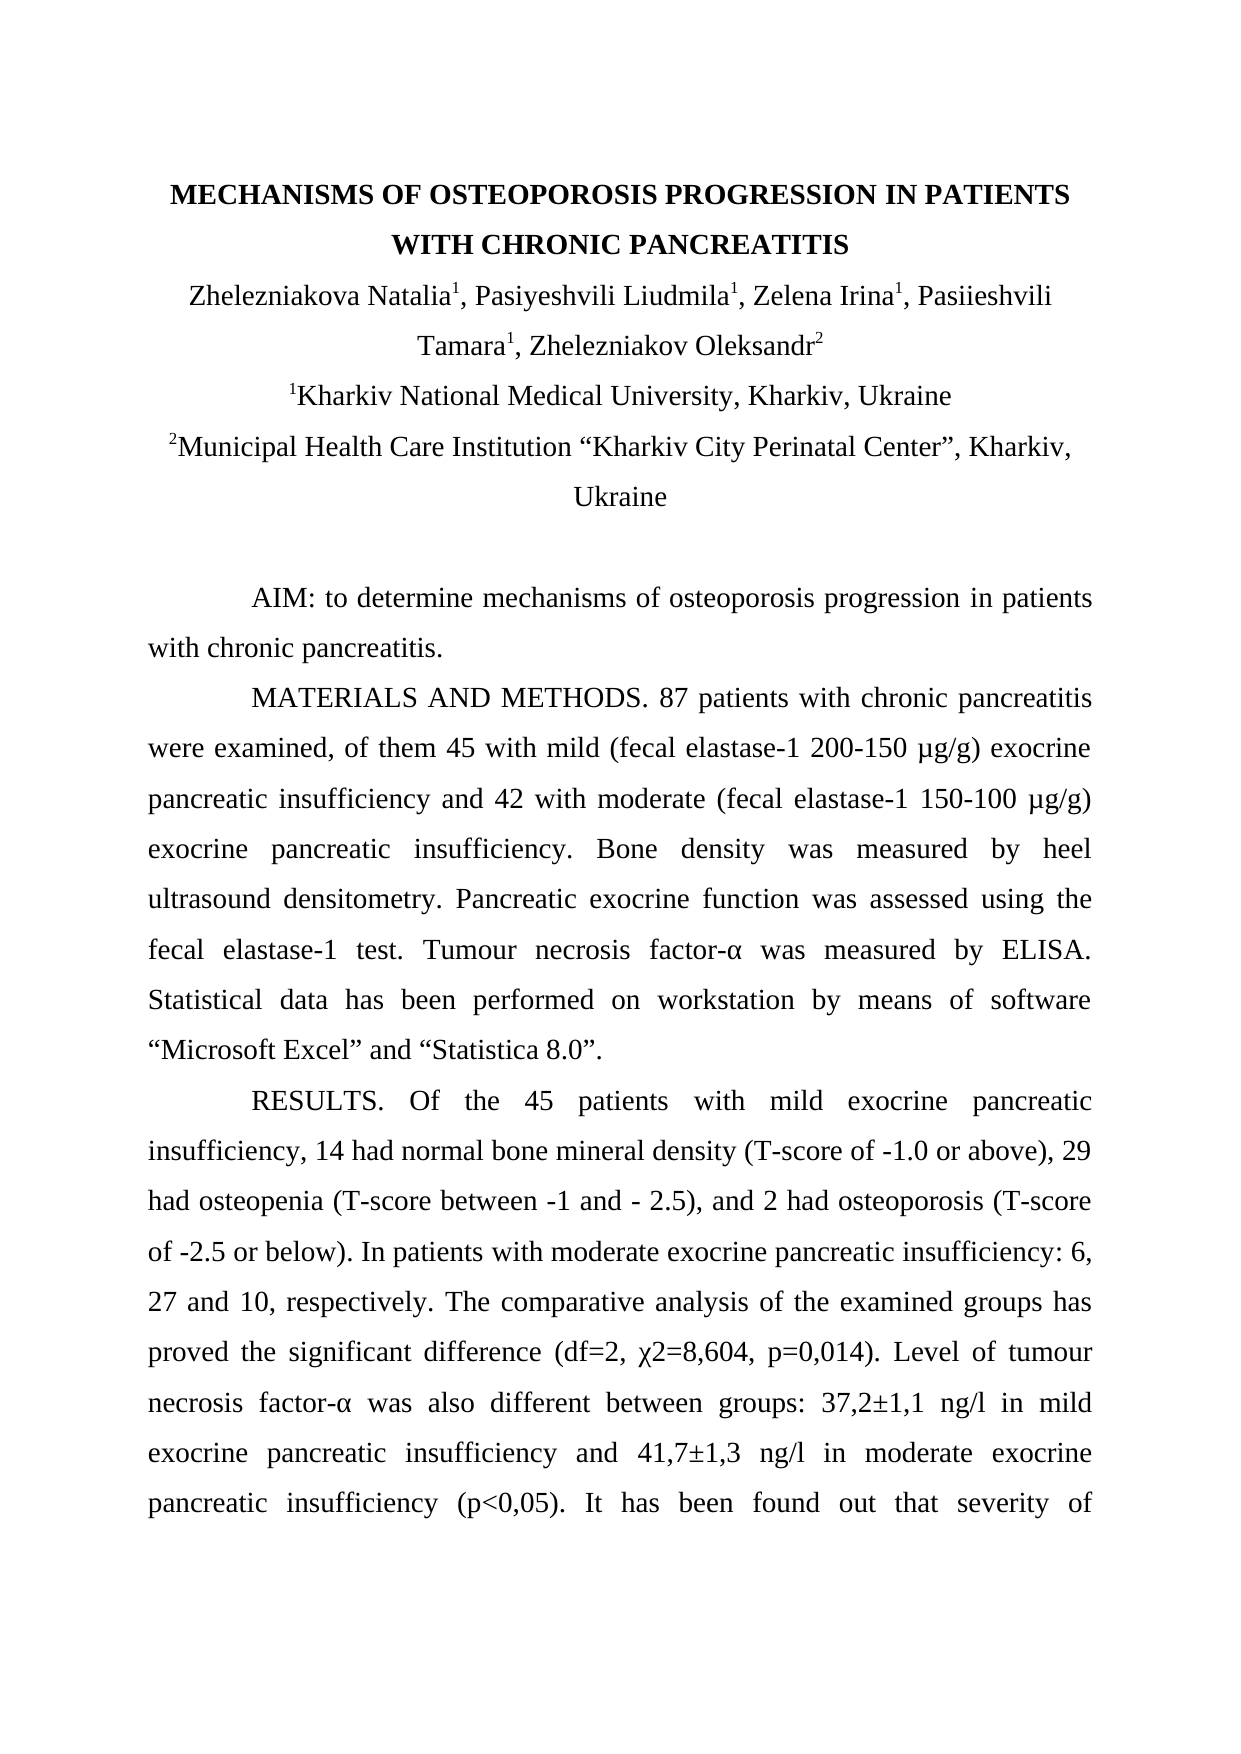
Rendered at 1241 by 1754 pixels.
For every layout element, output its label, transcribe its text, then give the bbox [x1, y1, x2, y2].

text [148, 1083, 1092, 1519]
text AIM: to determine mechanisms of osteoporosis progression in patients with chronic pancreatitis. [148, 580, 1092, 663]
text MATERIALS AND METHODS. 87 patients with chronic pancreatitis were examined, of them 45 with mild (fecal elastase-1 200-150 µg/g) exocrine pancreatic insufficiency and 42 with moderate (fecal elastase-1 150-100 µg/g) exocrine pancreatic insufficiency. Bone density was measured by heel ultrasound densitometry. Pancreatic exocrine function was assessed using the fecal elastase-1 test. Tumour necrosis factor-α was measured by ELISA. Statistical data has been performed on workstation by means of software “Microsoft Excel” and “Statistica 8.0”. [148, 680, 1092, 1066]
text MECHANISMS OF OSTEOPOROSIS PROGRESSION IN PATIENTS WITH CHRONIC PANCREATITIS [148, 177, 1092, 261]
text 1Kharkiv National Medical University, Kharkiv, Ukraine [148, 378, 1092, 412]
text 2Municipal Health Care Institution “Kharkiv City Perinatal Center”, Kharkiv, Ukraine [148, 429, 1092, 513]
text Zhelezniakova Natalia1, Pasiyeshvili Liudmila1, Zelena Irina1, Pasiieshvili Tamara1, Zhelezniakov Oleksandr2 [148, 278, 1092, 362]
